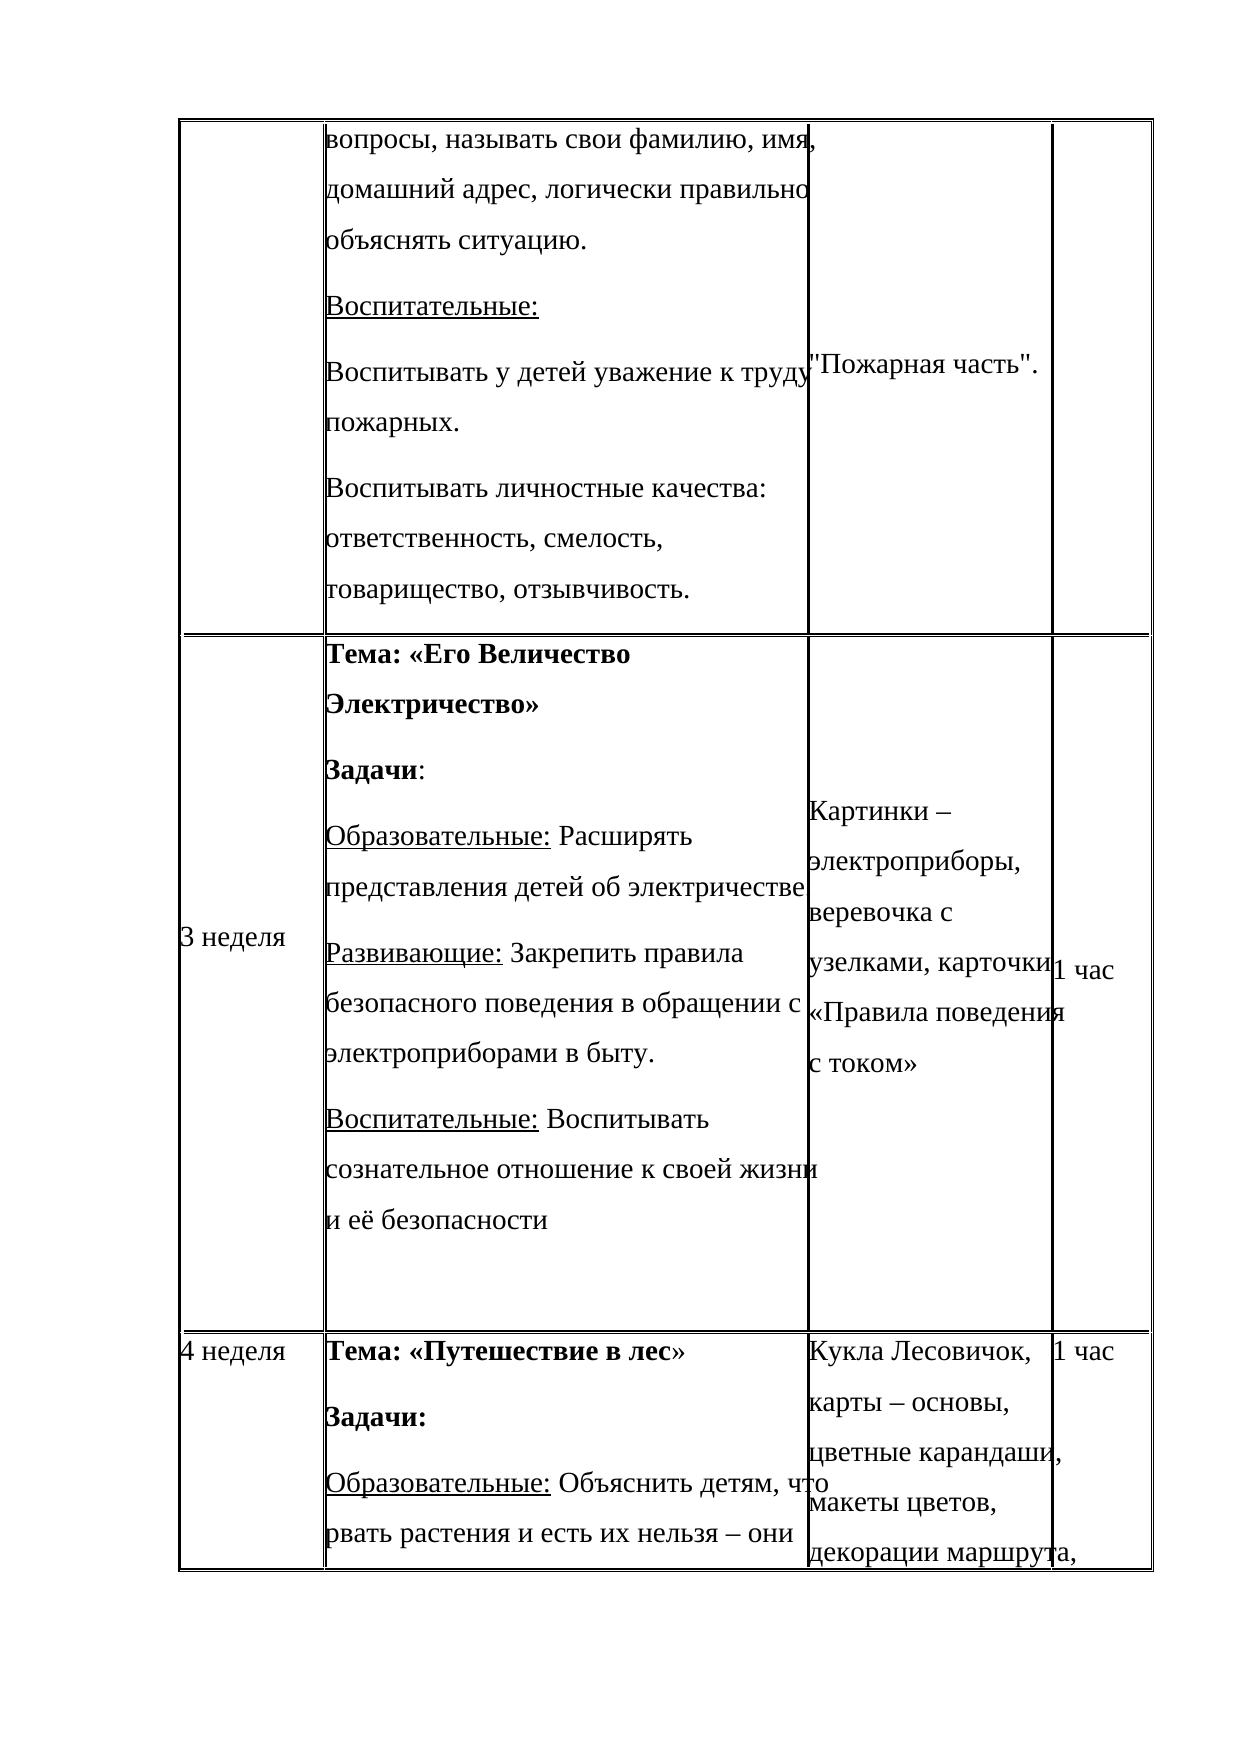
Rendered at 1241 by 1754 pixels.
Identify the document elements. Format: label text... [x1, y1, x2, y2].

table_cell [325, 122, 808, 633]
table_cell 3 неделя [181, 633, 323, 1330]
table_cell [325, 1334, 808, 1568]
table_cell 1 час [1052, 122, 1151, 633]
table_cell Тема: «Его Величество Электричество» Задачи: Образовательные: Расширять представления детей об электричестве. Развивающие: Закрепить правила безопасного поведения в обращении с электроприборами в быту. Воспитательные: Воспитывать сознательное отношение к своей жизни и её безопасности [327, 637, 807, 1330]
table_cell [808, 120, 1052, 633]
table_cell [808, 1334, 1052, 1568]
table_cell 2 неделя [181, 120, 325, 633]
table_cell 1 час [1054, 633, 1151, 1330]
table_cell Картинки –электроприборы, веревочка с узелками, карточки «Правила поведения с током» [810, 637, 1051, 1330]
table_cell 4 неделя [181, 1330, 325, 1568]
table_cell 1 час [1052, 1330, 1151, 1568]
